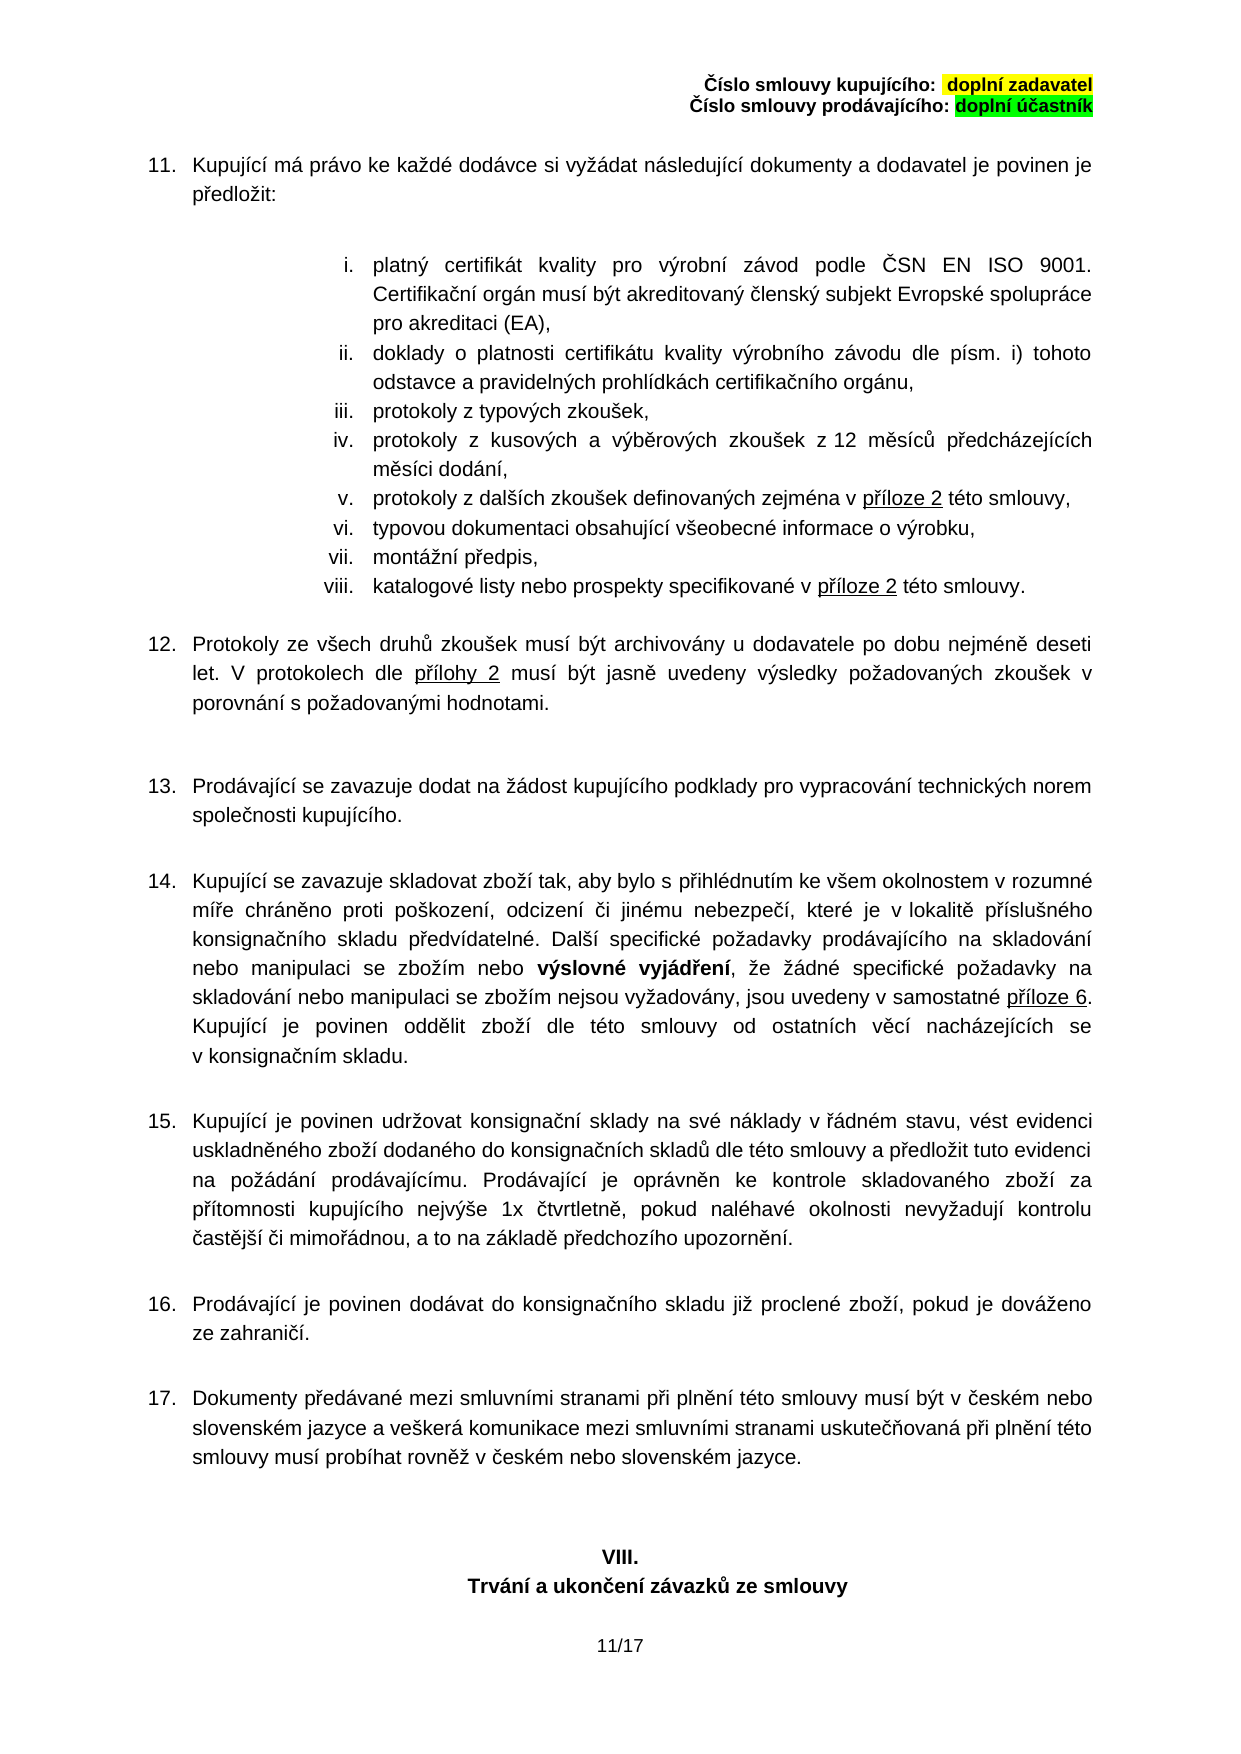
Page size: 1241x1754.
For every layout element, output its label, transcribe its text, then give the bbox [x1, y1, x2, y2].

list Kupující je povinen udržovat konsignační sklady na své náklady v řádném stavu, vést evidenci uskladněného zboží dodaného do konsignačních skladů dle této smlouvy a předložit tuto evidenci na požádání prodávajícímu. Prodávající je oprávněn ke kontrole skladovaného zboží za přítomnosti kupujícího nejvýše 1x čtvrtletně, pokud naléhavé okolnosti nevyžadují kontrolu častější či mimořádnou, a to na základě předchozího upozornění. [148, 1104, 1093, 1250]
list platný certifikát kvality pro výrobní závod podle ČSN EN ISO 9001. Certifikační orgán musí být akreditovaný členský subjekt Evropské spolupráce pro akreditaci (EA), [354, 248, 1093, 335]
text VIII. [148, 1539, 1093, 1568]
list protokoly z kusových a výběrových zkoušek z 12 měsíců předcházejících měsíci dodání, [354, 423, 1093, 481]
list Kupující se zavazuje skladovat zboží tak, aby bylo s přihlédnutím ke všem okolnostem v rozumné míře chráněno proti poškození, odcizení či jinému nebezpečí, které je v lokalitě příslušného konsignačního skladu předvídatelné. Další specifické požadavky prodávajícího na skladování nebo manipulaci se zbožím nebo výslovné vyjádření, že žádné specifické požadavky na skladování nebo manipulaci se zbožím nejsou vyžadovány, jsou uvedeny v samostatné příloze 6. Kupující je povinen oddělit zboží dle této smlouvy od ostatních věcí nacházejících se v konsignačním skladu. [148, 863, 1093, 1067]
list Dokumenty předávané mezi smluvními stranami při plnění této smlouvy musí být v českém nebo slovenském jazyce a veškerá komunikace mezi smluvními stranami uskutečňovaná při plnění této smlouvy musí probíhat rovněž v českém nebo slovenském jazyce. [148, 1381, 1093, 1468]
list protokoly z dalších zkoušek definovaných zejména v příloze 2 této smlouvy, [354, 481, 1093, 510]
list Protokoly ze všech druhů zkoušek musí být archivovány u dodavatele po dobu nejméně deseti let. V protokolech dle přílohy 2 musí být jasně uvedeny výsledky požadovaných zkoušek v porovnání s požadovanými hodnotami. [148, 627, 1093, 714]
list Trvání a ukončení závazků ze smlouvy [223, 1568, 1093, 1598]
list Prodávající je povinen dodávat do konsignačního skladu již proclené zboží, pokud je dováženo ze zahraničí. [148, 1286, 1093, 1344]
list typovou dokumentaci obsahující všeobecné informace o výrobku, [354, 510, 1093, 539]
list protokoly z typových zkoušek, [354, 393, 1093, 423]
list Kupující má právo ke každé dodávce si vyžádat následující dokumenty a dodavatel je povinen je předložit: [148, 148, 1093, 206]
list katalogové listy nebo prospekty specifikované v příloze 2 této smlouvy. [354, 568, 1093, 598]
list doklady o platnosti certifikátu kvality výrobního závodu dle písm. i) tohoto odstavce a pravidelných prohlídkách certifikačního orgánu, [354, 335, 1093, 393]
list montážní předpis, [354, 539, 1093, 568]
list Prodávající se zavazuje dodat na žádost kupujícího podklady pro vypracování technických norem společnosti kupujícího. [148, 768, 1093, 827]
